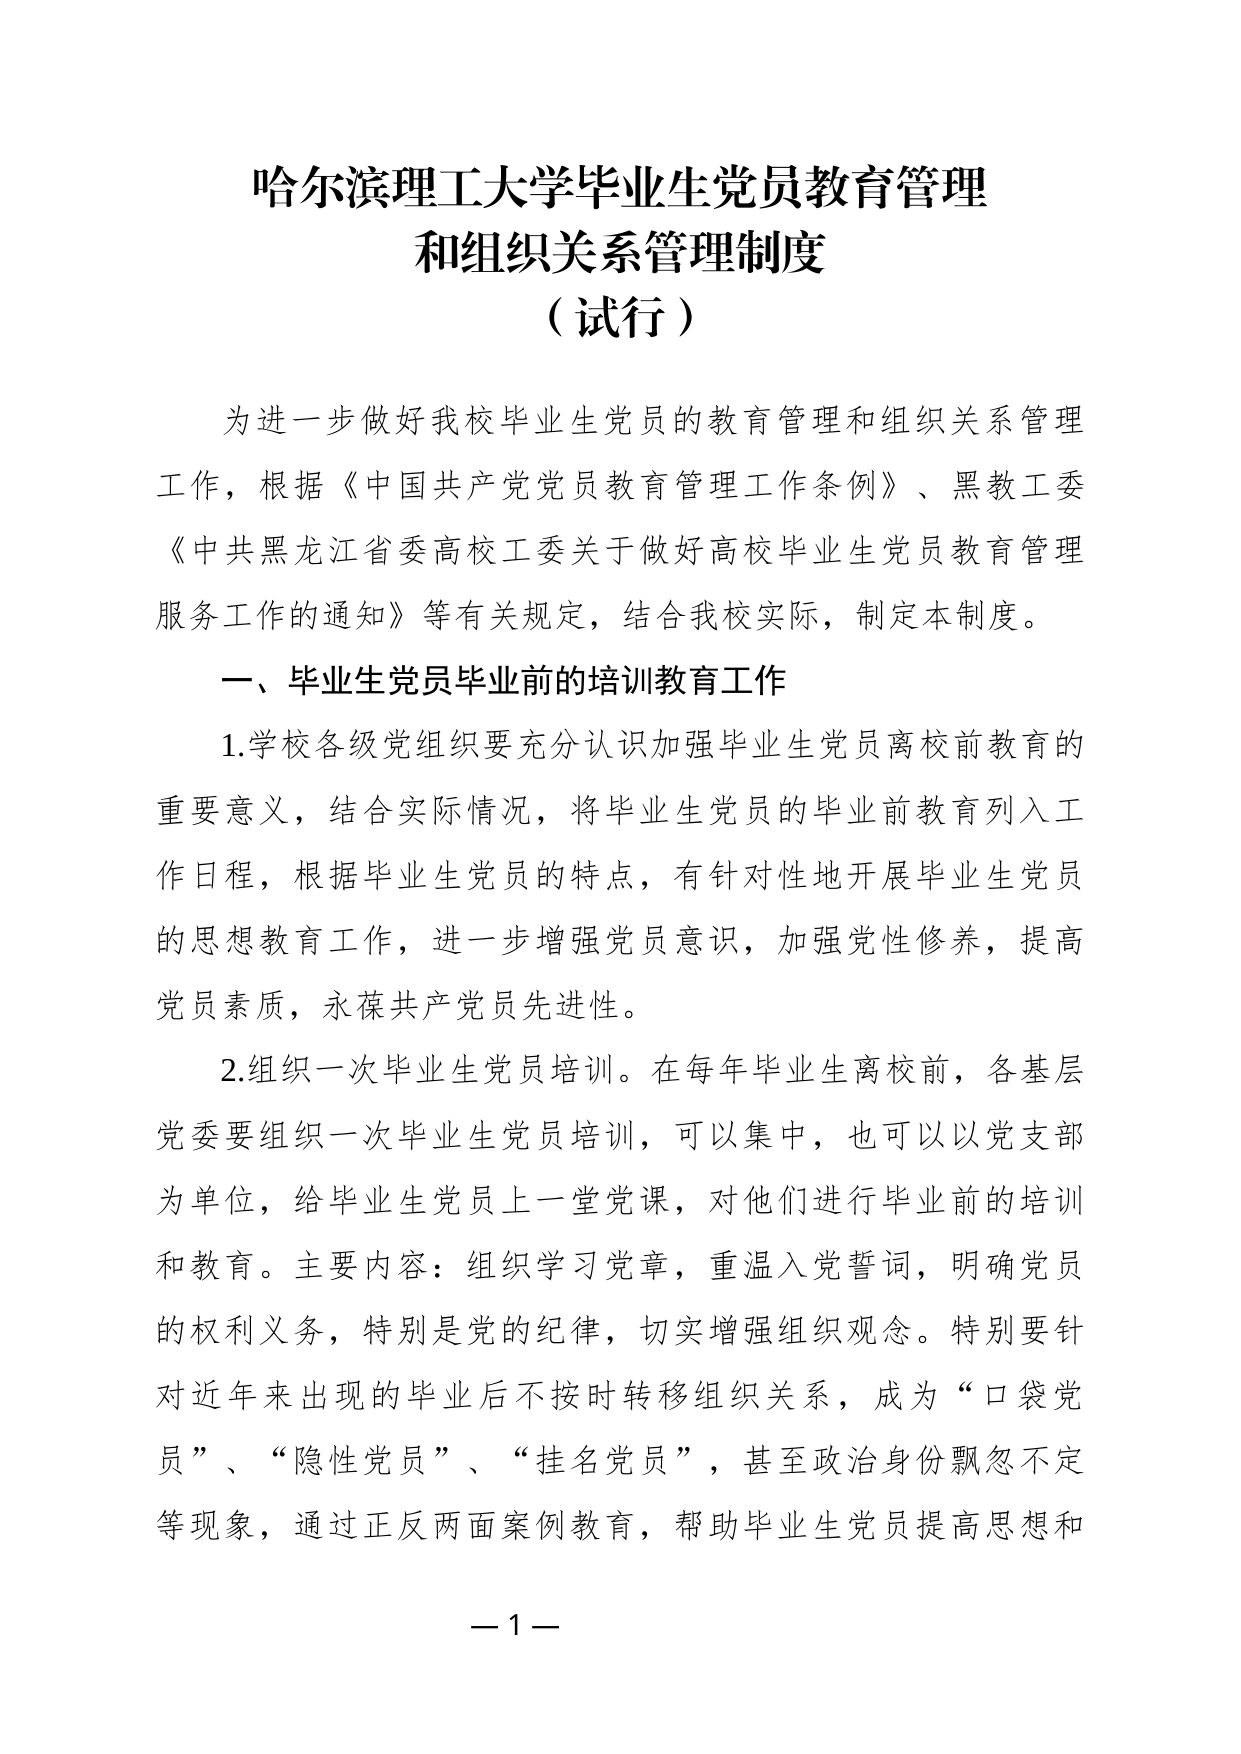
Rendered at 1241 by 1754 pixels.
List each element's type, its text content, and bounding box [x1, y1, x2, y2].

text 1.学校各级党组织要充分认识加强毕业生党员离校前教育的重要意义，结合实际情况，将毕业生党员的毕业前教育列入工作日程，根据毕业生党员的特点，有针对性地开展毕业生党员的思想教育工作，进一步增强党员意识，加强党性修养，提高党员素质，永葆共产党员先进性。 [153, 710, 1087, 1035]
text 一、毕业生党员毕业前的培训教育工作 [153, 645, 1087, 710]
text 哈尔滨理工大学毕业生党员教育管理 [153, 158, 1087, 223]
text 为进一步做好我校毕业生党员的教育管理和组织关系管理工作，根据《中国共产党党员教育管理工作条例》、黑教工委《中共黑龙江省委高校工委关于做好高校毕业生党员教育管理服务工作的通知》等有关规定，结合我校实际，制定本制度。 [153, 385, 1087, 645]
text 和组织关系管理制度 [153, 223, 1087, 288]
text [153, 1035, 1087, 1555]
text （试行） [153, 288, 1087, 353]
